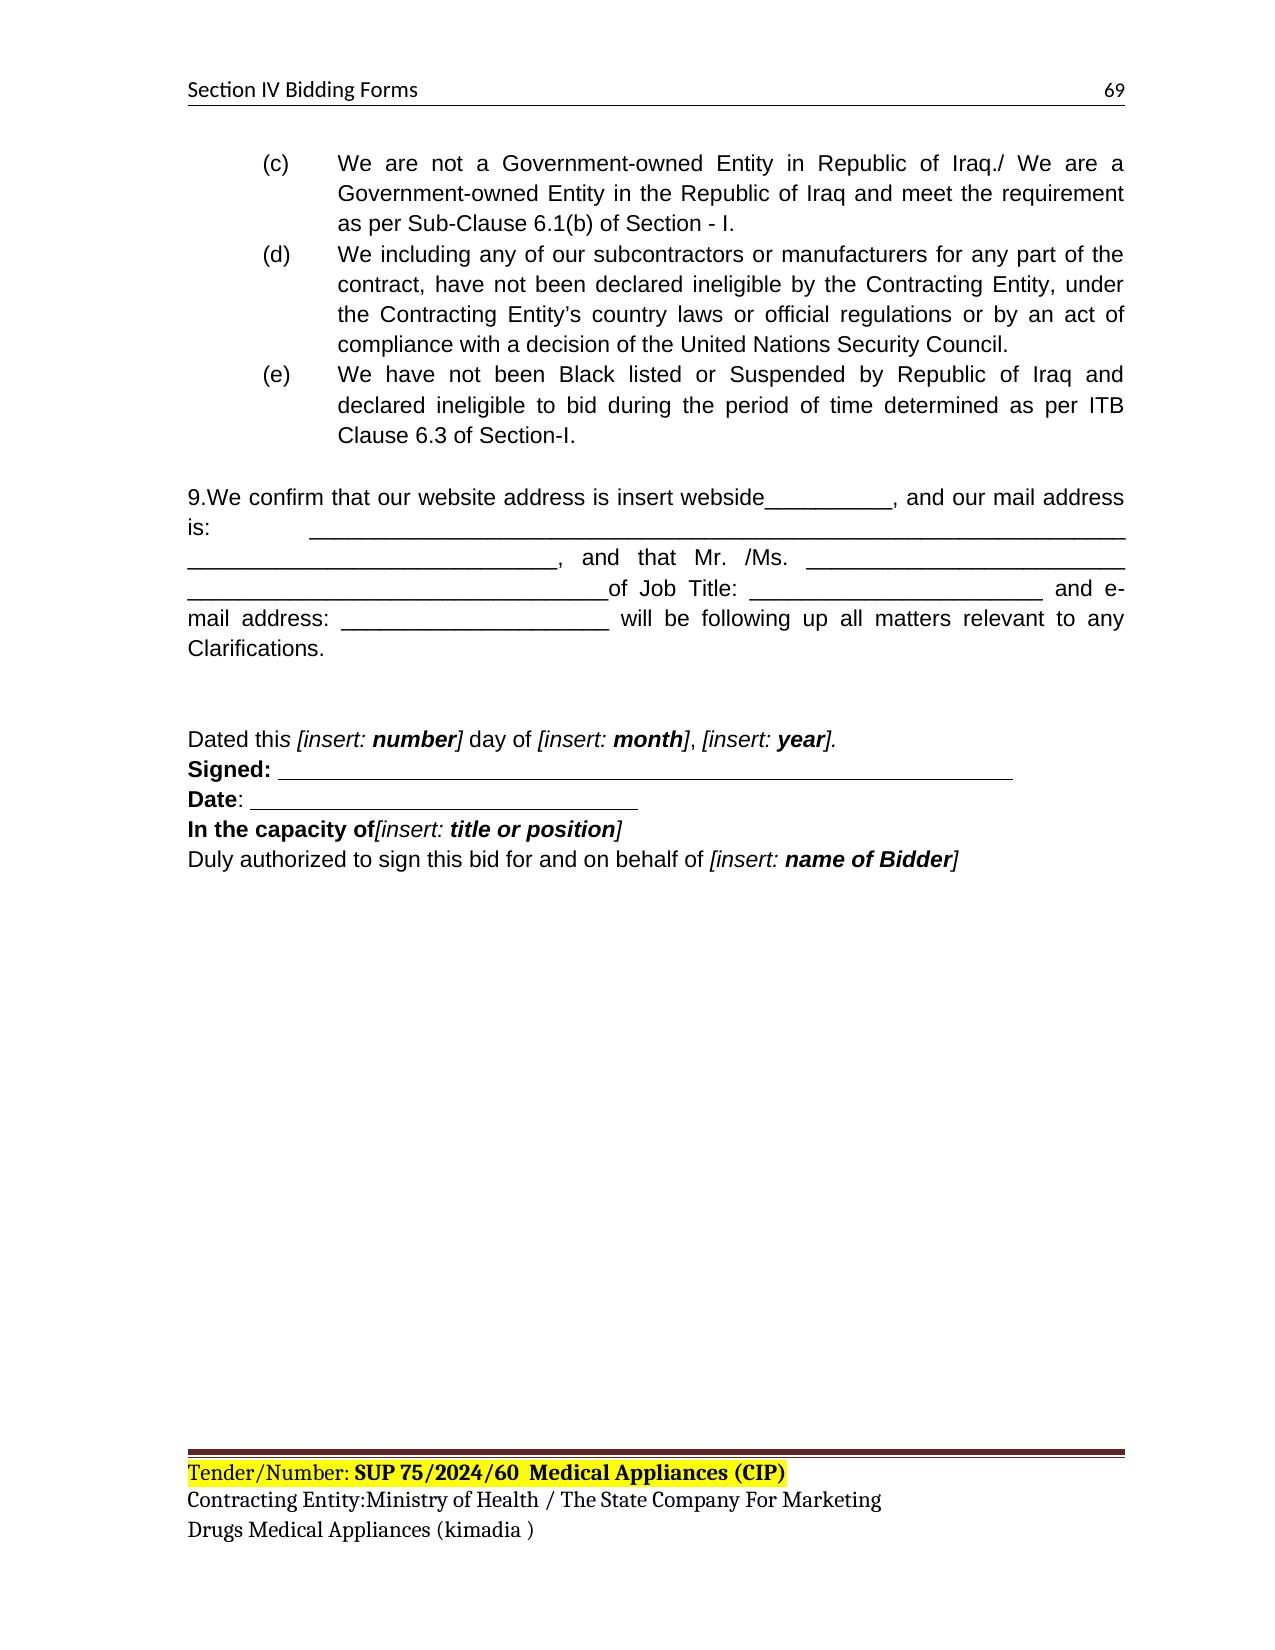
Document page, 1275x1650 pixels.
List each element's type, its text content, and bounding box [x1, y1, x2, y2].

text Signed: [187, 756, 1125, 782]
text (c) We are not a Government-owned Entity in Republic of Iraq./ We are a Government-owned Entity in the Republic of Iraq and meet the requirement as per Sub-Clause 6.1(b) of Section - I. [262, 150, 1125, 237]
text Dated this [insert: number] day of [insert: month], [insert: year]. [187, 726, 1125, 752]
text (d) We including any of our subcontractors or manufacturers for any part of the contract, have not been declared ineligible by the Contracting Entity, under the Contracting Entity’s country laws or official regulations or by an act of compliance with a decision of the United Nations Security Council. [262, 241, 1125, 358]
text Date: [187, 786, 1125, 812]
text 9.We confirm that our website address is insert webside__________, and our mail address is: ________________________________________________________________ _____________________________, and that Mr. /Ms. _________________________ _________________________________of Job Title: _______________________ and e-mail address: _____________________ will be following up all matters relevant to any Clarifications. [187, 484, 1125, 661]
text Duly authorized to sign this bid for and on behalf of [insert: name of Bidder] [187, 846, 1125, 873]
text In the capacity of[insert: title or position] [187, 816, 1125, 843]
text (e) We have not been Black listed or Suspended by Republic of Iraq and declared ineligible to bid during the period of time determined as per ITB Clause 6.3 of Section-I. [262, 361, 1125, 448]
